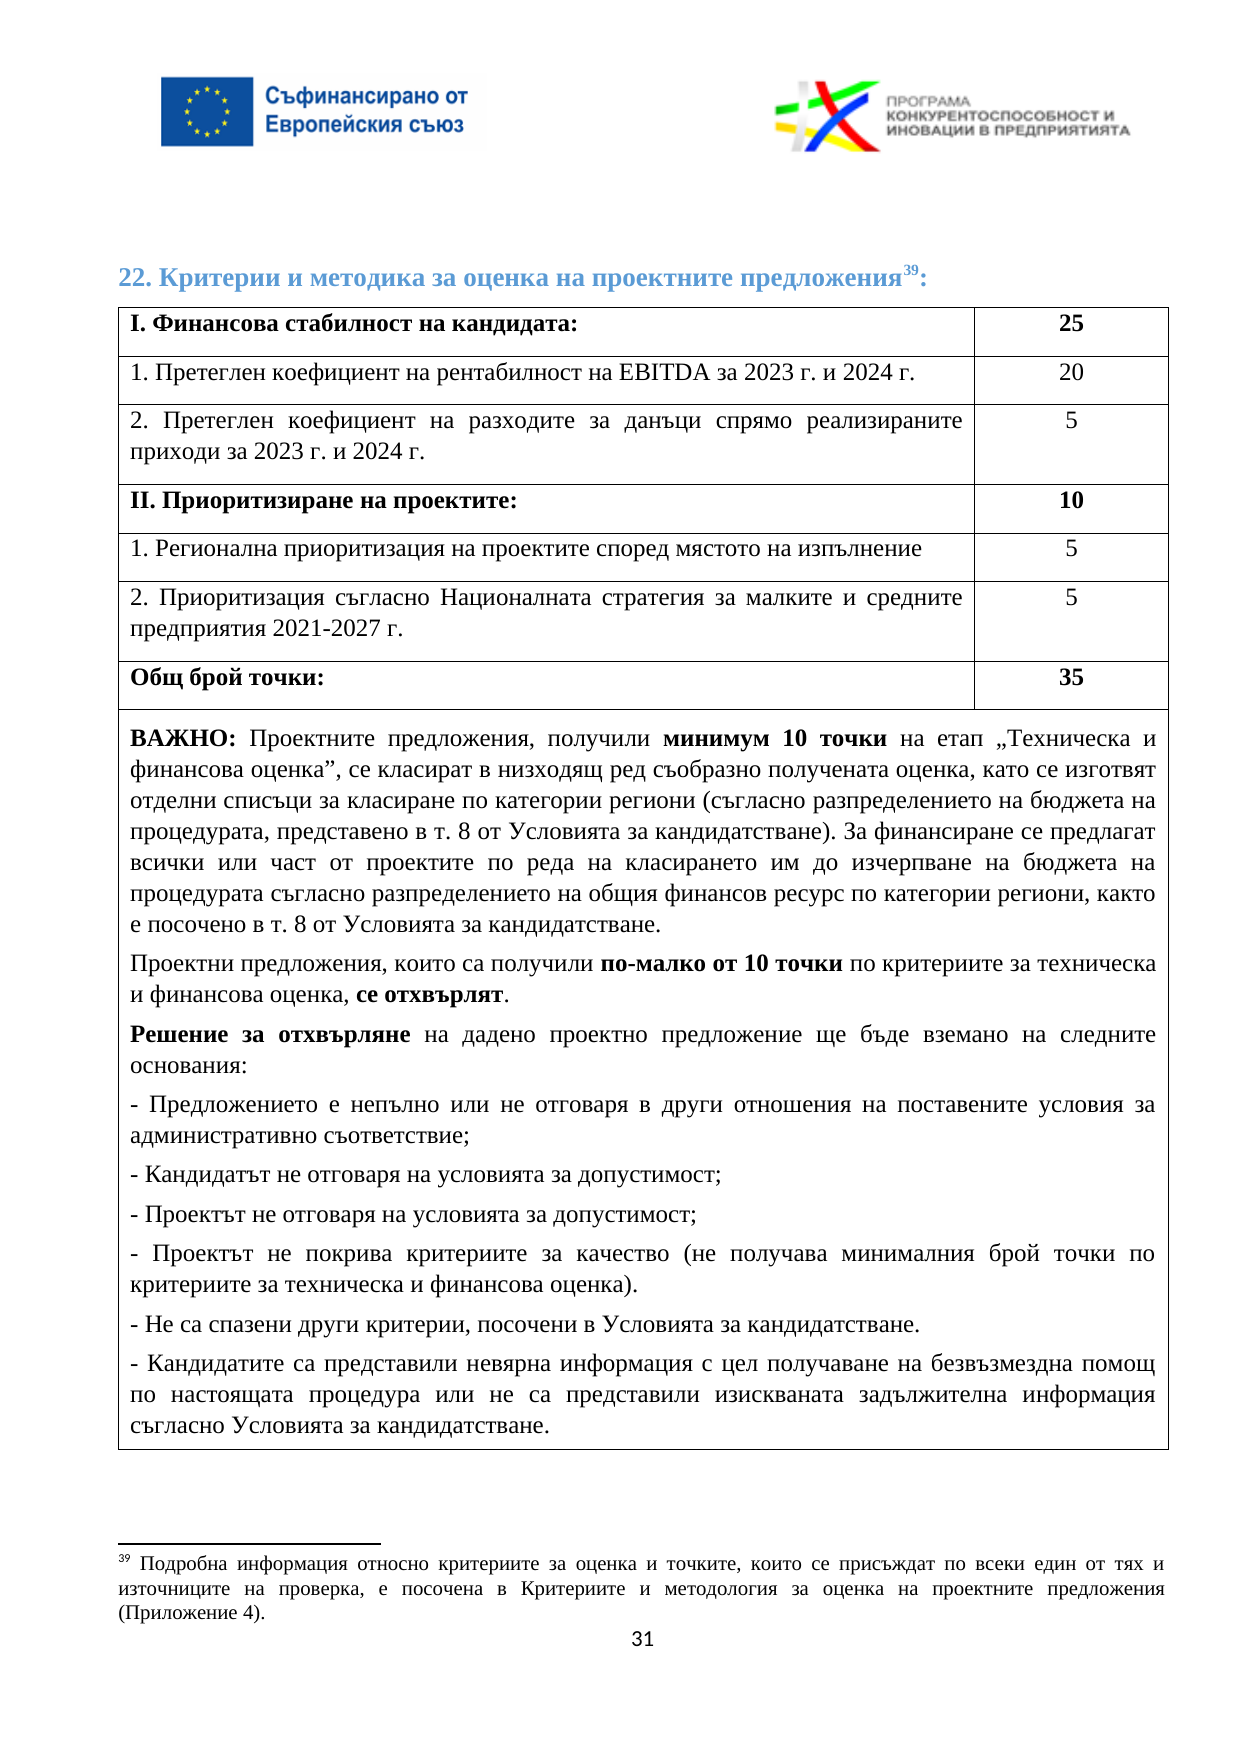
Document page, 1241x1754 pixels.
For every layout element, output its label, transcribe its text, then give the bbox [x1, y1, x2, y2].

table_header I. Финансова стабилност на кандидата: [119, 308, 974, 356]
table_cell 20 [975, 357, 1168, 404]
table_cell 1. Регионална приоритизация на проектите според мястото на изпълнение [119, 534, 974, 581]
table_cell 5 [975, 534, 1168, 581]
table_cell 1. Претеглен коефициент на рентабилност на EBITDA за 2023 г. и 2024 г. [119, 357, 974, 404]
table_cell 35 [975, 662, 1168, 709]
table_header 25 [975, 308, 1168, 356]
table_cell II. Приоритизиране на проектите: [119, 485, 974, 532]
picture [157, 73, 488, 151]
table_cell 10 [975, 485, 1168, 532]
table_cell 2. Приоритизация съгласно Националната стратегия за малките и средните предприятия 2021-2027 г. [119, 582, 974, 661]
table_cell Общ брой точки: [119, 662, 974, 709]
picture [773, 73, 1134, 161]
table_cell ВАЖНО: Проектните предложения, получили минимум 10 точки на етап „Техническа и финансова оценка”, се класират в низходящ ред съобразно получената оценка, като се изготвят отделни списъци за класиране по категории региони (съгласно разпределението на бюджета на процедурата, представено в т. 8 от Условията за кандидатстване). За финансиране се предлагат всички или част от проектите по реда на класирането им до изчерпване на бюджета на процедурата съгласно разпределението на общия финансов ресурс по категории региони, както е посочено в т. 8 от Условията за кандидатстване. Проектни предложения, които са получили по-малко от 10 точки по критериите за техническа и финансова оценка, се отхвърлят. Решение за отхвърляне на дадено проектно предложение ще бъде вземано на следните основания: - Предложението е непълно или не отговаря в други отношения на поставените условия за административно съответствие; - Кандидатът не отговаря на условията за допустимост; - Проектът не отговаря на условията за допустимост; - Проектът не покрива критериите за качество (не получава минималния брой точки по критериите за техническа и финансова оценка). - Не са спазени други критерии, посочени в Условията за кандидатстване. - Кандидатите са представили невярна информация с цел получаване на безвъзмездна помощ по настоящата процедура или не са представили изискваната задължителна информация съгласно Условията за кандидатстване. [119, 710, 1168, 1449]
table_cell 5 [975, 405, 1168, 484]
table_cell 5 [975, 582, 1168, 661]
table_cell 2. Претеглен коефициент на разходите за данъци спрямо реализираните приходи за 2023 г. и 2024 г. [119, 405, 974, 484]
subtitle 22. Критерии и методика за оценка на проектните предложения: [118, 261, 1167, 292]
